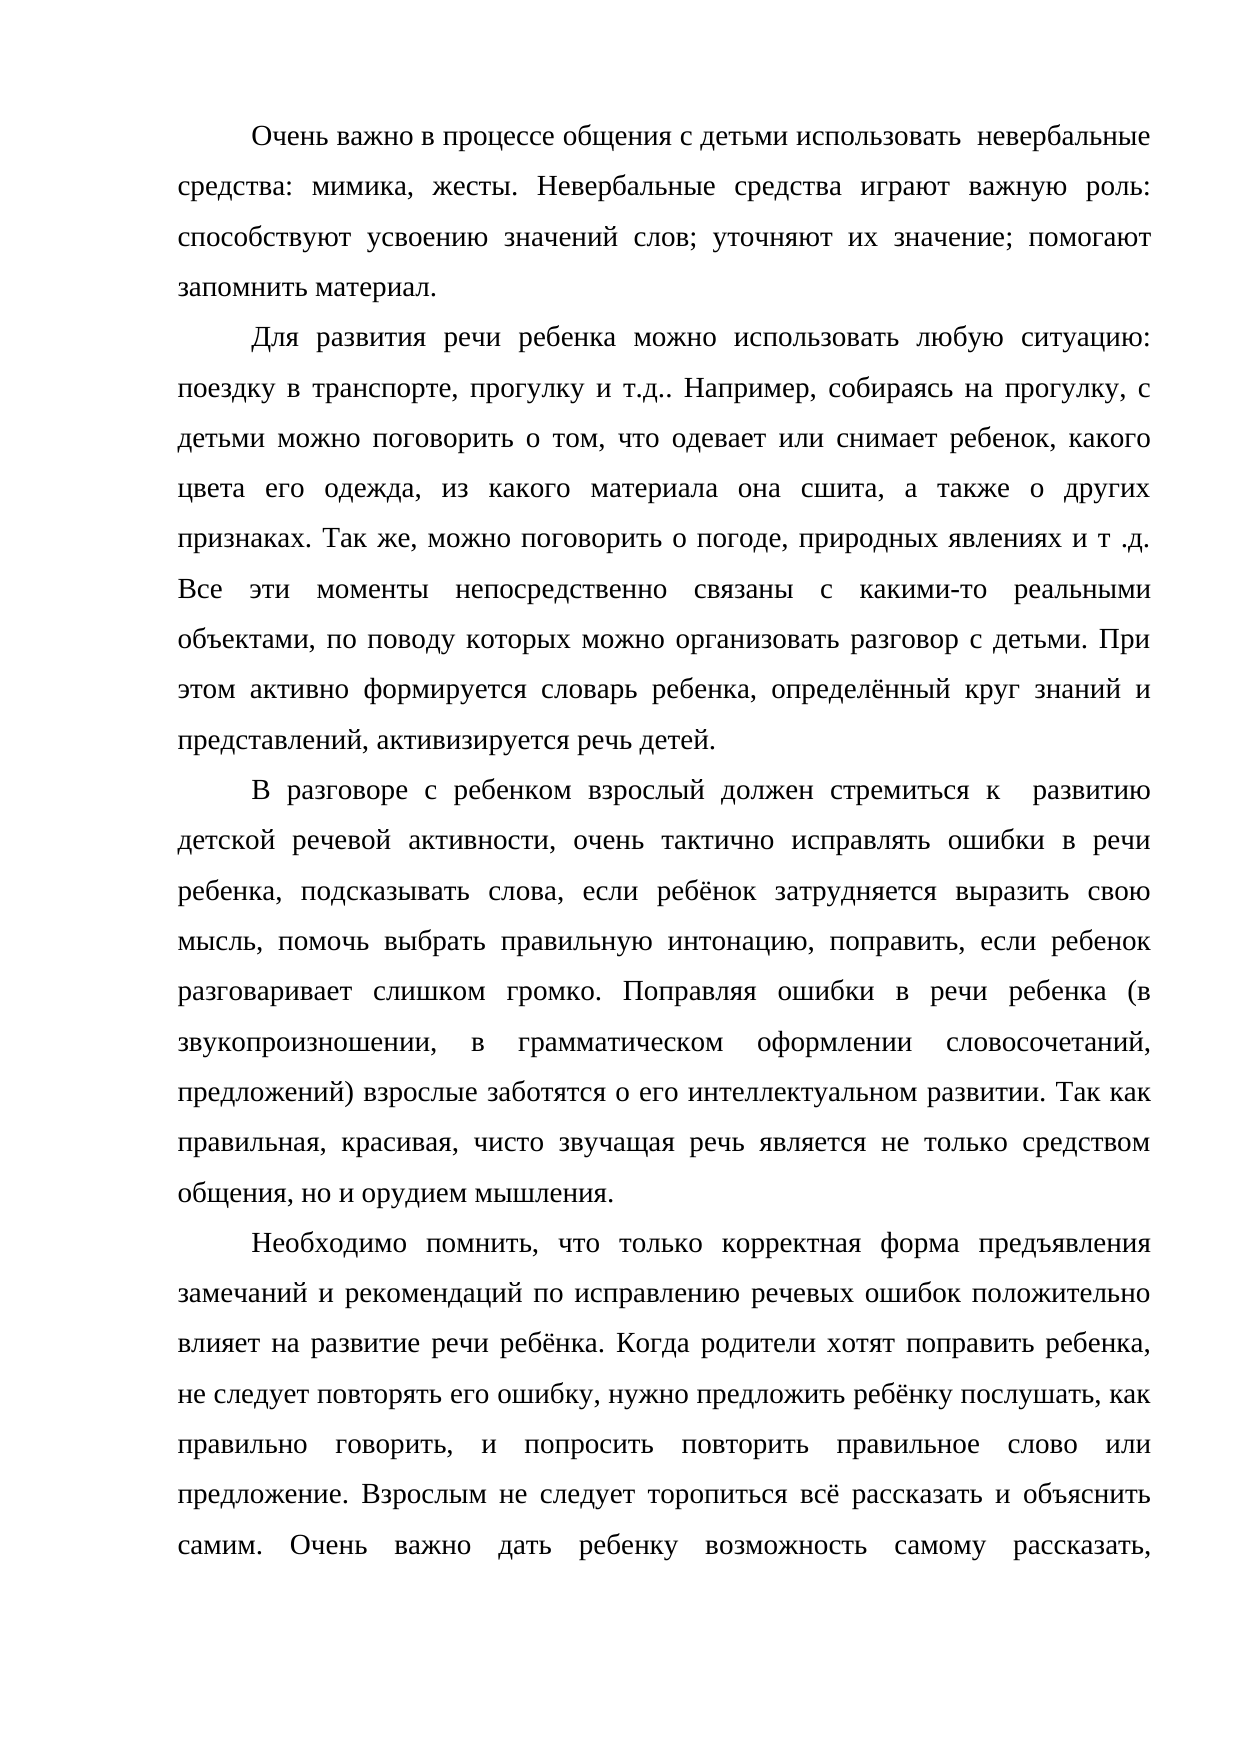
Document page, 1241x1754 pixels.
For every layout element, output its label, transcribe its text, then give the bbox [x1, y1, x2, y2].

text Для развития речи ребенка можно использовать любую ситуацию: поездку в транспорте, прогулку и т.д.. Например, собираясь на прогулку, с детьми можно поговорить о том, что одевает или снимает ребенок, какого цвета его одежда, из какого материала она сшита, а также о других признаках. Так же, можно поговорить о погоде, природных явлениях и т .д. Все эти моменты непосредственно связаны с какими-то реальными объектами, по поводу которых можно организовать разговор с детьми. При этом активно формируется словарь ребенка, определённый круг знаний и представлений, активизируется речь детей. [177, 319, 1152, 755]
text В разговоре с ребенком взрослый должен стремиться к развитию детской речевой активности, очень тактично исправлять ошибки в речи ребенка, подсказывать слова, если ребёнок затрудняется выразить свою мысль, помочь выбрать правильную интонацию, поправить, если ребенок разговаривает слишком громко. Поправляя ошибки в речи ребенка (в звукопроизношении, в грамматическом оформлении словосочетаний, предложений) взрослые заботятся о его интеллектуальном развитии. Так как правильная, красивая, чисто звучащая речь является не только средством общения, но и орудием мышления. [177, 772, 1152, 1208]
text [177, 1225, 1152, 1560]
text Очень важно в процессе общения с детьми использовать невербальные средства: мимика, жесты. Невербальные средства играют важную роль: способствуют усвоению значений слов; уточняют их значение; помогают запомнить материал. [177, 118, 1152, 303]
